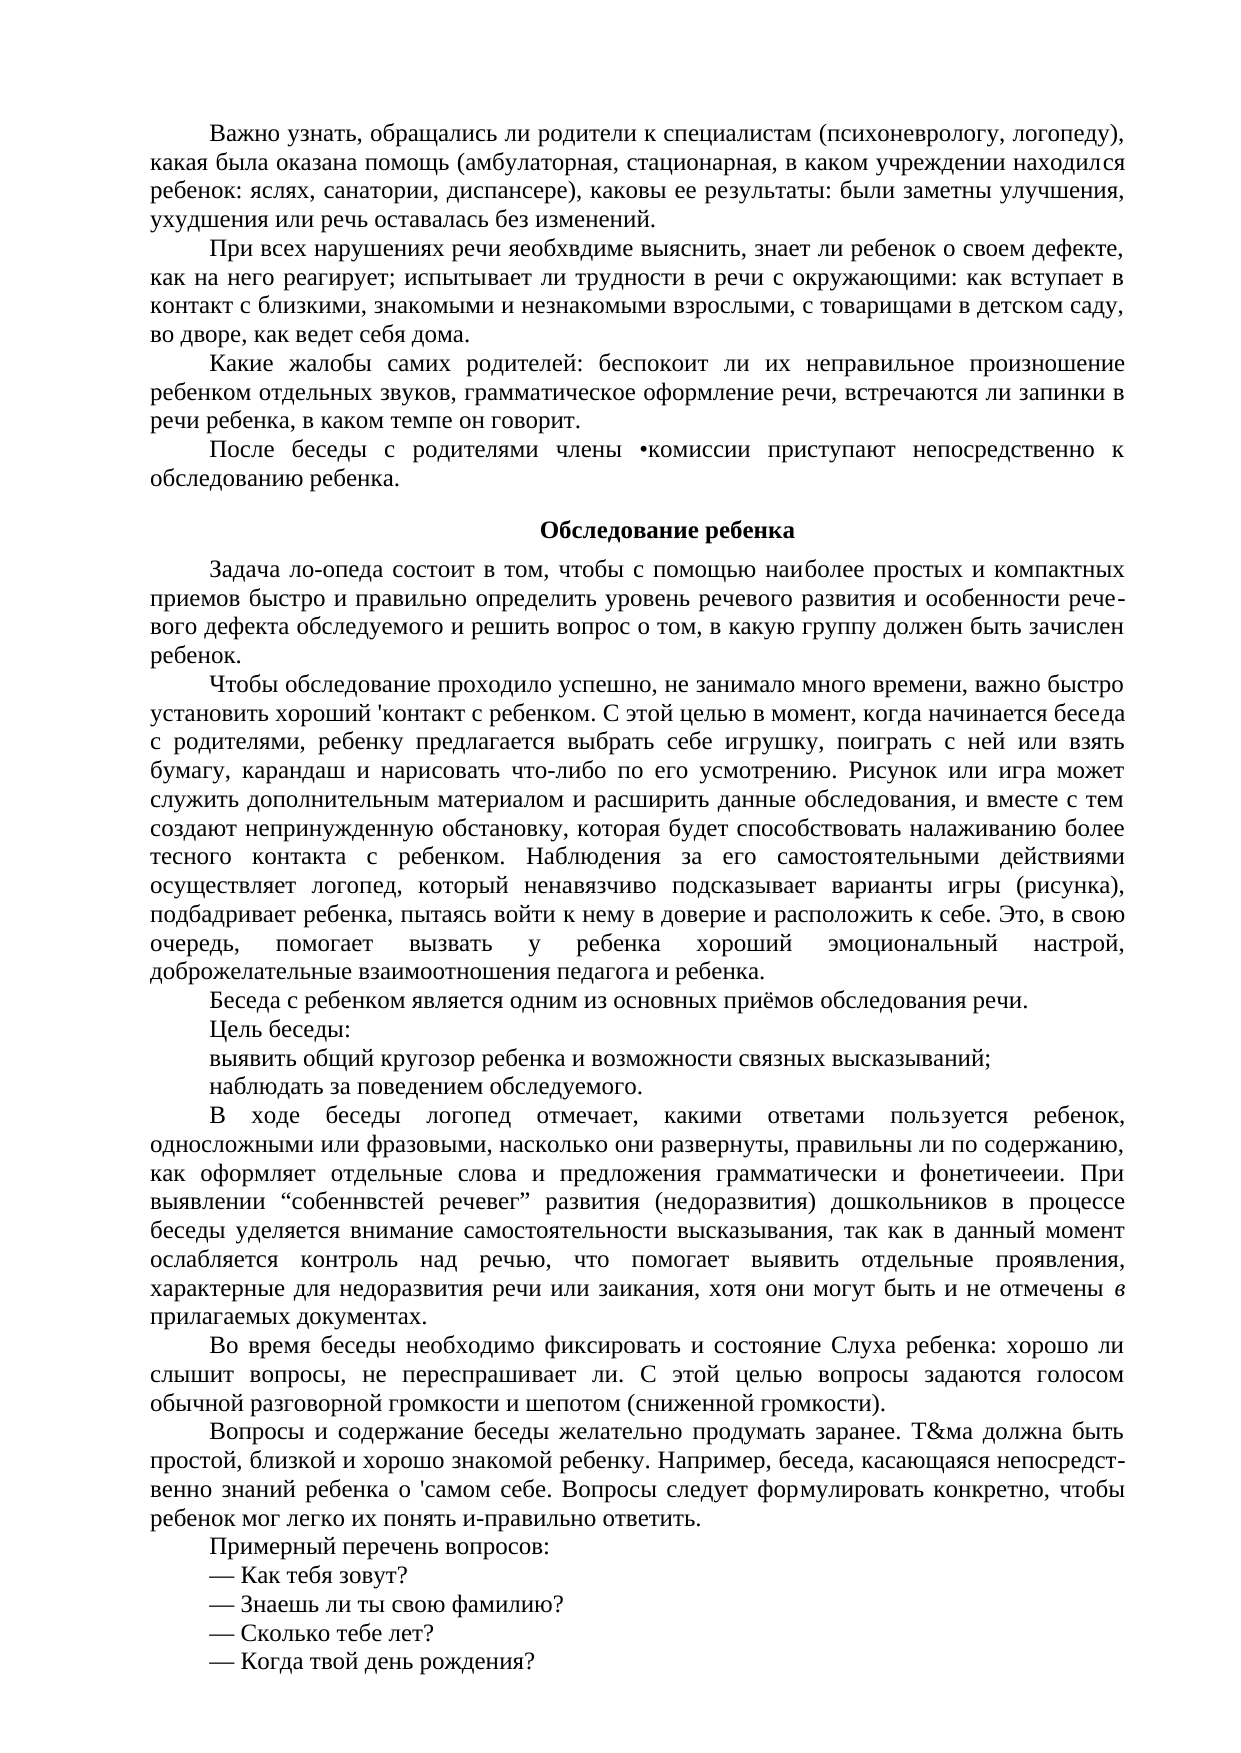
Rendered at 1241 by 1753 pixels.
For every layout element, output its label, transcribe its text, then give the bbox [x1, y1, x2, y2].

text Вопросы и содержание беседы желательно продумать заранее. Т&ма должна быть простой, близкой и хорошо знакомой ребенку. Например, беседа, касающаяся непосредственно знаний ребенка о 'самом себе. Вопросы следует формулировать конкретно, чтобы ребенок мог легко их понять и-правильно ответить. [150, 1416, 1125, 1531]
text После беседы с родителями члены •комиссии приступают непосредственно к обследованию ребенка. [150, 434, 1125, 492]
text Чтобы обследование проходило успешно, не занимало много времени, важно быстро установить хороший 'контакт с ребенком. С этой целью в момент, когда начинается беседа с родителями, ребенку предлагается выбрать себе игрушку, поиграть с ней или взять бумагу, карандаш и нарисовать что-либо по его усмотрению. Рисунок или игра может служить дополнительным материалом и расширить данные обследования, и вместе с тем создают непринужденную обстановку, которая будет способствовать налаживанию более тесного контакта с ребенком. Наблюдения за его самостоятельными действиями осуществляет логопед, который ненавязчиво подсказывает варианты игры (рисунка), подбадривает ребенка, пытаясь войти к нему в доверие и расположить к себе. Это, в свою очередь, помогает вызвать у ребенка хороший эмоциональный настрой, доброжелательные взаимоотношения педагога и ребенка. [150, 669, 1125, 985]
text Задача ло-опеда состоит в том, чтобы с помощью наиболее простых и компактных приемов быстро и правильно определить уровень речевого развития и особенности речевого дефекта обследуемого и решить вопрос о том, в какую группу должен быть зачислен ребенок. [150, 554, 1125, 669]
text — Сколько тебе лет? [150, 1618, 1125, 1646]
text — Как тебя зовут? [150, 1560, 1125, 1589]
text — Когда твой день рождения? [150, 1646, 1125, 1675]
text При всех нарушениях речи яеобхвдиме выяснить, знает ли ребенок о своем дефекте, как на него реагирует; испытывает ли трудности в речи с окружающими: как вступает в контакт с близкими, знакомыми и незнакомыми взрослыми, с товарищами в детском саду, во дворе, как ведет себя дома. [150, 233, 1125, 348]
text наблюдать за поведением обследуемого. [150, 1071, 1125, 1100]
text Какие жалобы самих родителей: беспокоит ли их неправильное произношение ребенком отдельных звуков, грамматическое оформление речи, встречаются ли запинки в речи ребенка, в каком темпе он говорит. [150, 348, 1125, 434]
text Беседа с ребенком является одним из основных приёмов обследования речи. [150, 985, 1125, 1014]
text Примерный перечень вопросов: [150, 1531, 1125, 1560]
text Важно узнать, обращались ли родители к специалистам (психоневрологу, логопеду), какая была оказана помощь (амбулаторная, стационарная, в каком учреждении находился ребенок: яслях, санатории, диспансере), каковы ее результаты: были заметны улучшения, ухудшения или речь оставалась без изменений. [150, 118, 1125, 233]
text Обследование ребенка [150, 515, 1125, 543]
text выявить общий кругозор ребенка и возможности связных высказываний; [150, 1043, 1125, 1071]
text Во время беседы необходимо фиксировать и состояние Слуха ребенка: хорошо ли слышит вопросы, не переспрашивает ли. С этой целью вопросы задаются голосом обычной разговорной громкости и шепотом (сниженной громкости). [150, 1330, 1125, 1416]
text Цель беседы: [150, 1014, 1125, 1043]
text В ходе беседы логопед отмечает, какими ответами пользуется ребенок, односложными или фразовыми, насколько они развернуты, правильны ли по содержанию, как оформляет отдельные слова и предложения грамматически и фонетичееии. При выявлении “собеннвстей речевег” развития (недоразвития) дошкольников в процессе беседы уделяется внимание самостоятельности высказывания, так как в данный момент ослабляется контроль над речью, что помогает выявить отдельные проявления, характерные для недоразвития речи или заикания, хотя они могут быть и не отмечены в прилагаемых документах. [150, 1100, 1125, 1330]
text — Знаешь ли ты свою фамилию? [150, 1589, 1125, 1618]
